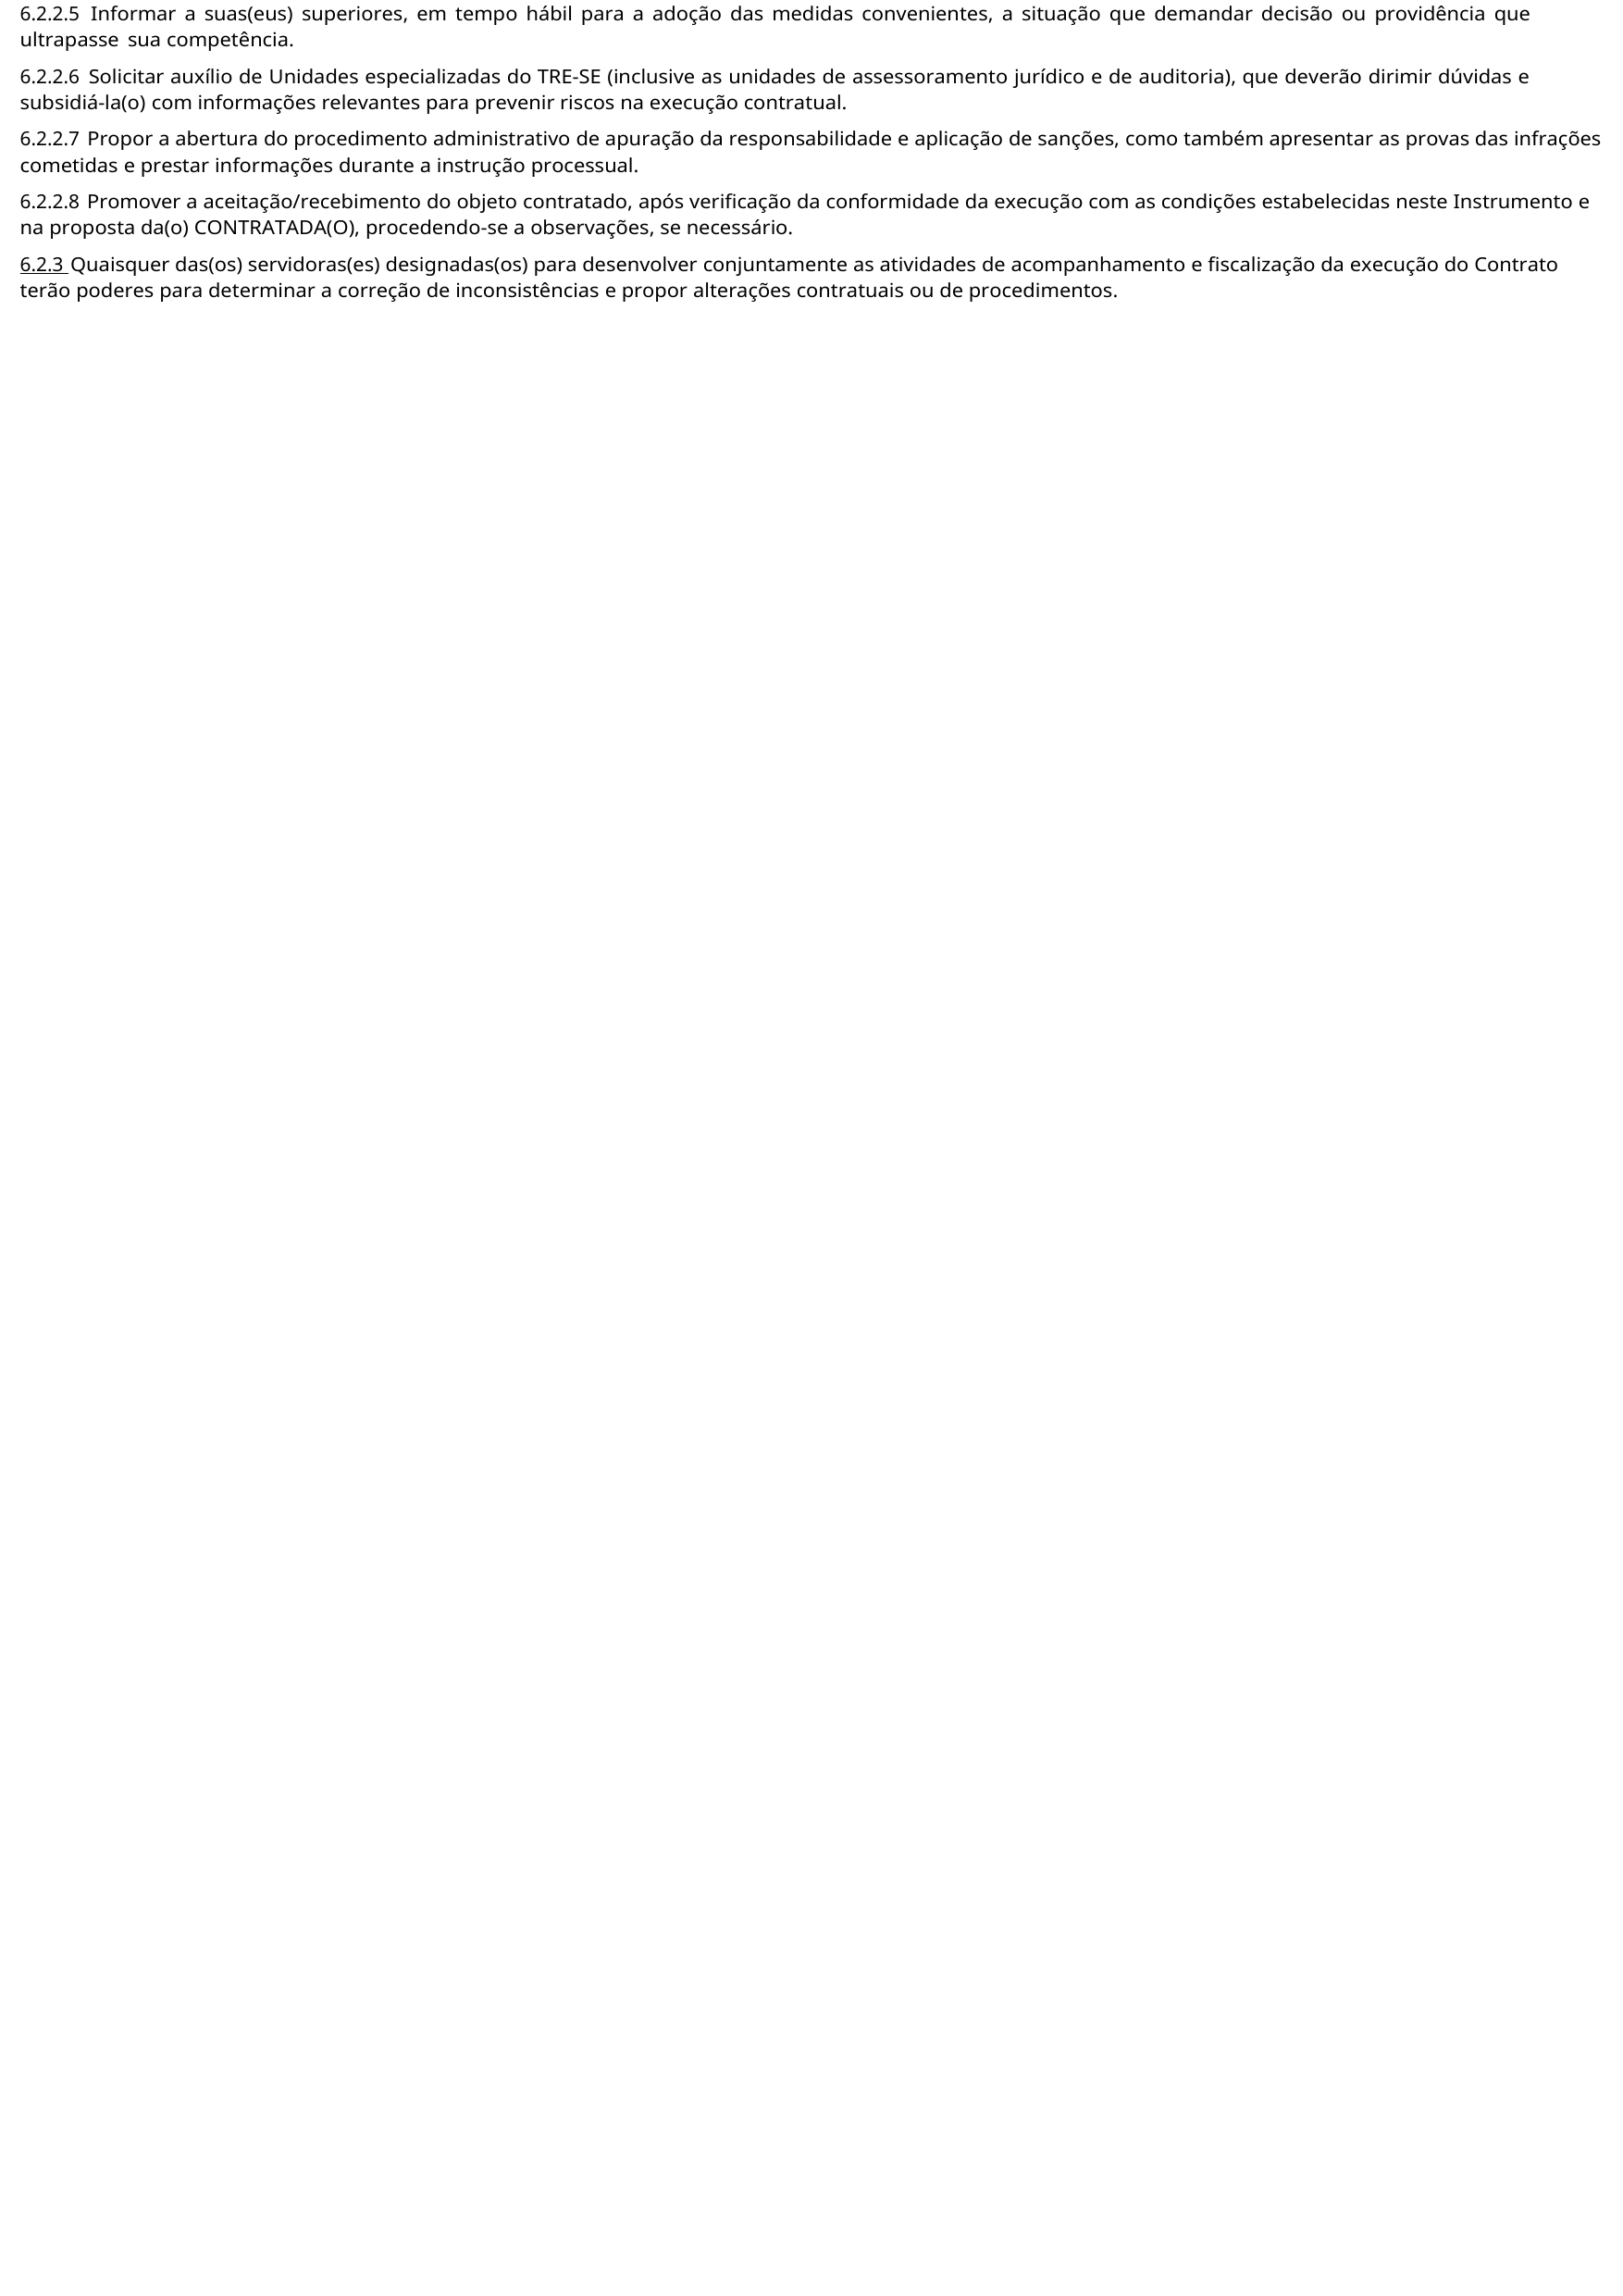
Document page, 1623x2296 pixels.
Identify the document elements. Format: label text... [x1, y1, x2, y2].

list Solicitar auxílio de Unidades especializadas do TRE-SE (inclusive as unidades de assessoramento jurídico e de auditoria), que deverão dirimir dúvidas e subsidiá-la(o) com informações relevantes para prevenir riscos na execução contratual. [19, 63, 1604, 115]
list Promover a aceitação/recebimento do objeto contratado, após verificação da conformidade da execução com as condições estabelecidas neste Instrumento e na proposta da(o) CONTRATADA(O), procedendo-se a observações, se necessário. [19, 188, 1604, 241]
list Informar a suas(eus) superiores, em tempo hábil para a adoção das medidas convenientes, a situação que demandar decisão ou providência que ultrapasse sua competência. [19, 0, 1604, 53]
list Propor a abertura do procedimento administrativo de apuração da responsabilidade e aplicação de sanções, como também apresentar as provas das infrações cometidas e prestar informações durante a instrução processual. [19, 125, 1604, 178]
list Quaisquer das(os) servidoras(es) designadas(os) para desenvolver conjuntamente as atividades de acompanhamento e fiscalização da execução do Contrato terão poderes para determinar a correção de inconsistências e propor alterações contratuais ou de procedimentos. [19, 251, 1604, 304]
